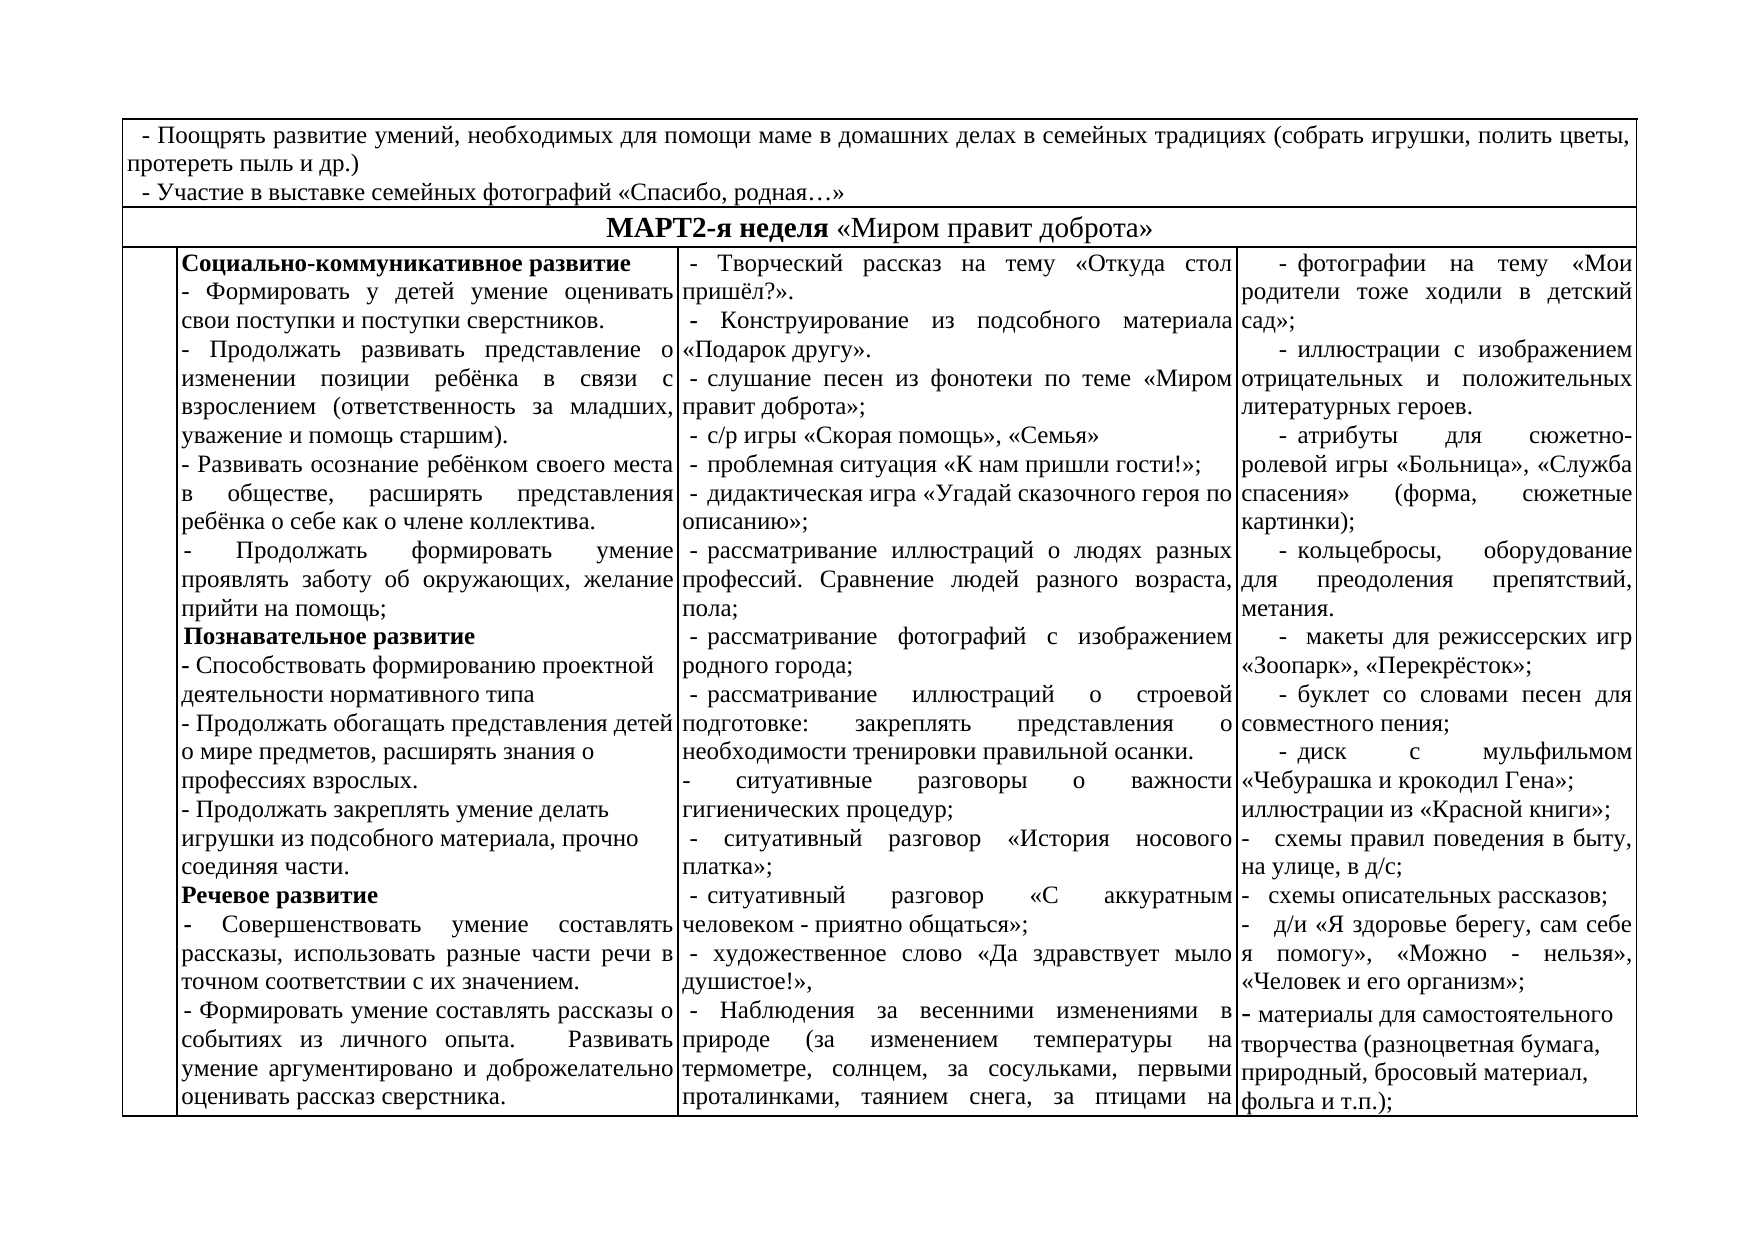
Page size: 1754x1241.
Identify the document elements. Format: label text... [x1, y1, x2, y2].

table_cell МАРТ2-я неделя «Миром правит доброта» [123, 208, 1636, 246]
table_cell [1238, 248, 1636, 1115]
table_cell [123, 120, 1636, 206]
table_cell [679, 248, 1236, 1115]
table_cell [123, 248, 176, 1115]
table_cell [178, 248, 677, 1115]
